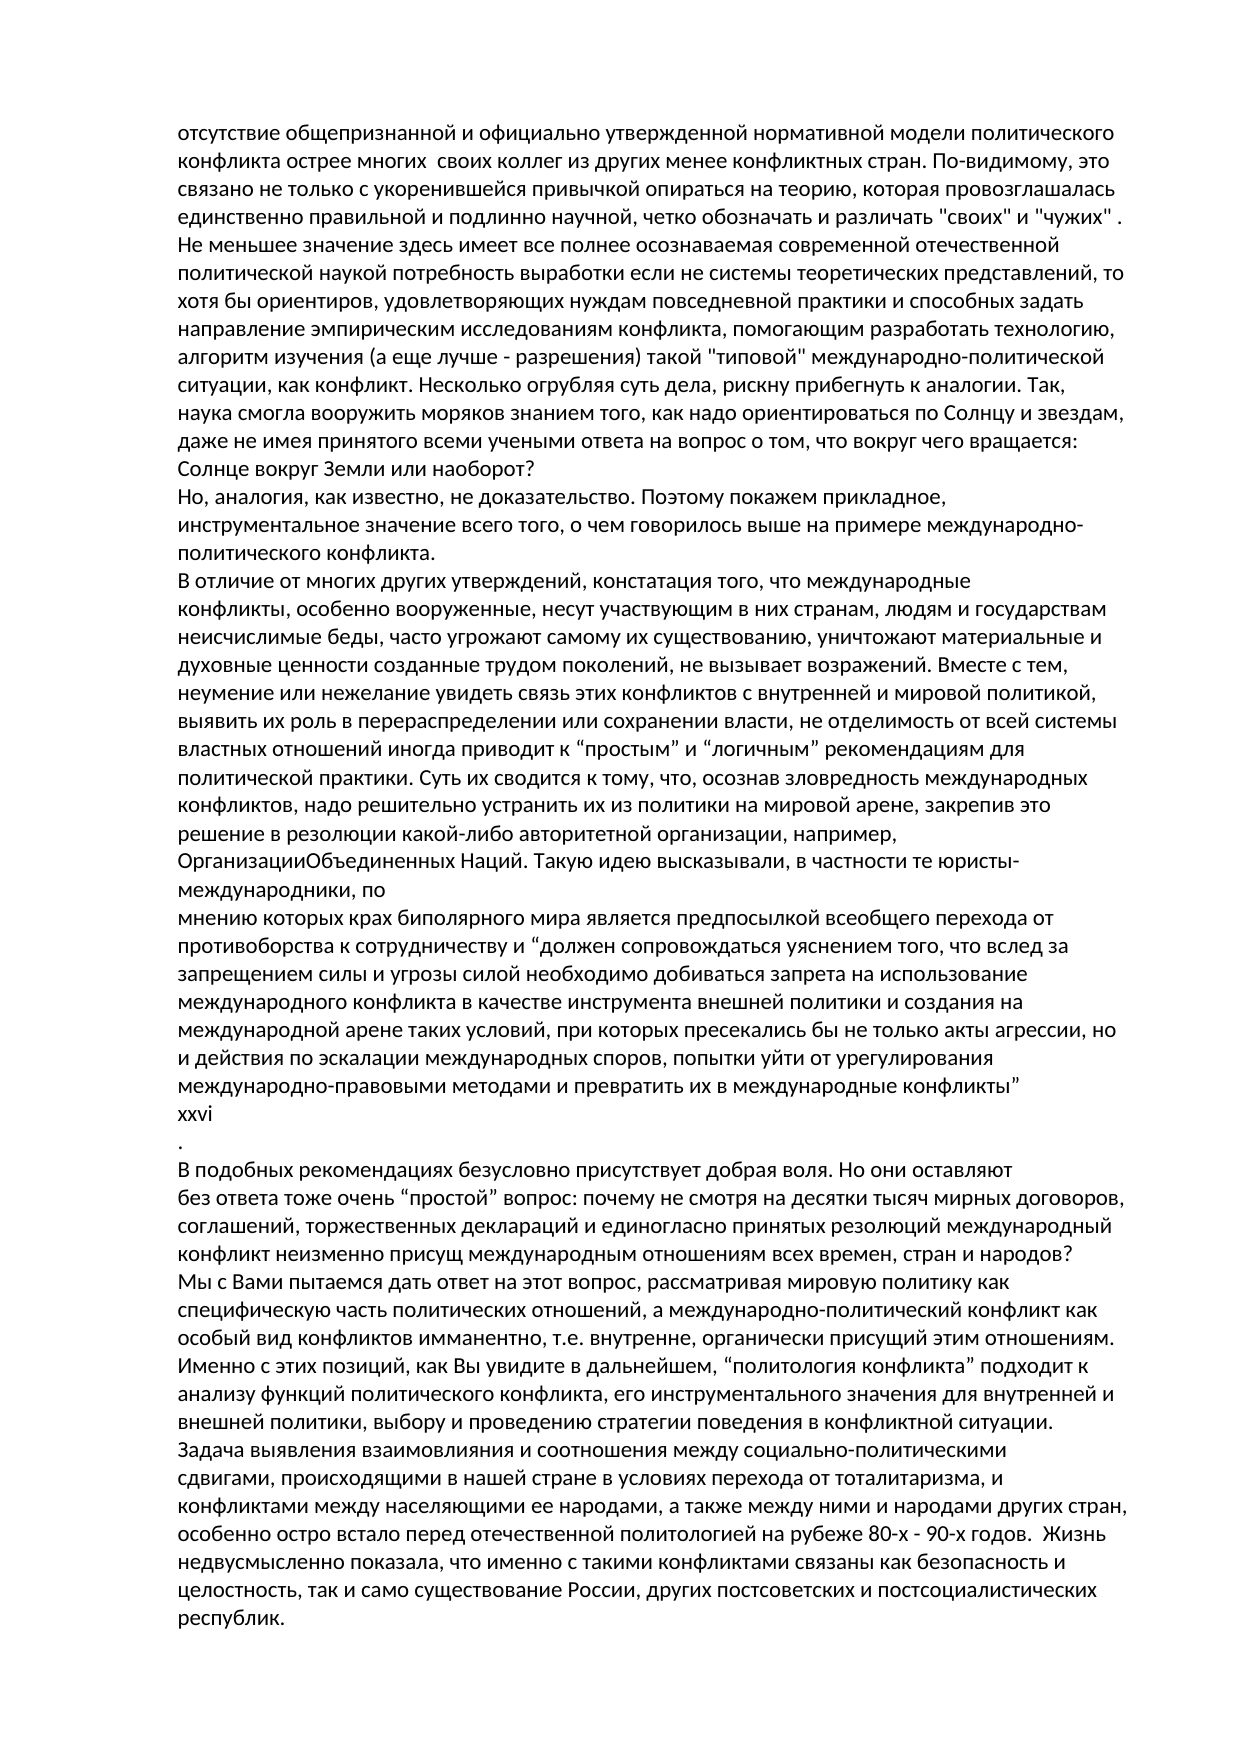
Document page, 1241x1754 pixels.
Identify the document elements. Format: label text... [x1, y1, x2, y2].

text алгоритм изучения (а еще лучше - разрешения) такой "типовой" международно-политической [177, 342, 1152, 370]
text целостность, так и само существование России, других постсоветских и постсоциалистических [177, 1575, 1152, 1603]
text международно-правовыми методами и превратить их в международные конфликты” [177, 1071, 1152, 1099]
text решение в резолюции какой-либо авторитетной организации, например, ОрганизацииОбъединенных Наций. Такую идею высказывали, в частности те юристы-международники, по [177, 819, 1152, 903]
text неисчислимые беды, часто угрожают самому их существованию, уничтожают материальные и [177, 622, 1152, 651]
text В подобных рекомендациях безусловно присутствует добрая воля. Но они оставляют [177, 1155, 1152, 1183]
text и действия по эскалации международных споров, попытки уйти от урегулирования [177, 1043, 1152, 1071]
text политической практики. Суть их сводится к тому, что, осознав зловредность международных [177, 763, 1152, 791]
text внешней политики, выбору и проведению стратегии поведения в конфликтной ситуации. [177, 1407, 1152, 1435]
text отсутствие общепризнанной и официально утвержденной нормативной модели политического [177, 118, 1152, 146]
text мнению которых крах биполярного мира является предпосылкой всеобщего перехода от [177, 903, 1152, 931]
text конфликты, особенно вооруженные, несут участвующим в них странам, людям и государствам [177, 594, 1152, 622]
text Именно с этих позиций, как Вы увидите в дальнейшем, “политология конфликта” подходит к [177, 1351, 1152, 1379]
text конфликт неизменно присущ международным отношениям всех времен, стран и народов? [177, 1239, 1152, 1267]
text властных отношений иногда приводит к “простым” и “логичным” рекомендациям для [177, 734, 1152, 763]
text единственно правильной и подлинно научной, четко обозначать и различать "своих" и "чужих" . [177, 202, 1152, 230]
text особенно остро встало перед отечественной политологией на рубеже 80-х - 90-х годов. Жизнь [177, 1519, 1152, 1547]
text запрещением силы и угрозы силой необходимо добиваться запрета на использование [177, 959, 1152, 987]
text В отличие от многих других утверждений, констатация того, что международные [177, 566, 1152, 594]
text сдвигами, происходящими в нашей стране в условиях перехода от тоталитаризма, и [177, 1463, 1152, 1491]
text конфликтами между населяющими ее народами, а также между ними и народами других стран, [177, 1491, 1152, 1519]
text инструментальное значение всего того, о чем говорилось выше на примере международно- [177, 510, 1152, 538]
text выявить их роль в перераспределении или сохранении власти, не отделимость от всей системы [177, 707, 1152, 734]
text направление эмпирическим исследованиям конфликта, помогающим разработать технологию, [177, 314, 1152, 342]
text республик. [177, 1603, 1152, 1631]
text политической наукой потребность выработки если не системы теоретических представлений, то [177, 258, 1152, 286]
text анализу функций политического конфликта, его инструментального значения для внутренней и [177, 1379, 1152, 1407]
text хотя бы ориентиров, удовлетворяющих нуждам повседневной практики и способных задать [177, 286, 1152, 314]
text международного конфликта в качестве инструмента внешней политики и создания на [177, 987, 1152, 1015]
text связано не только с укоренившейся привычкой опираться на теорию, которая провозглашалась [177, 174, 1152, 202]
text международной арене таких условий, при которых пресекались бы не только акты агрессии, но [177, 1015, 1152, 1043]
text недвусмысленно показала, что именно с такими конфликтами связаны как безопасность и [177, 1547, 1152, 1575]
text даже не имея принятого всеми учеными ответа на вопрос о том, что вокруг чего вращается: [177, 426, 1152, 454]
text наука смогла вооружить моряков знанием того, как надо ориентироваться по Солнцу и звездам, [177, 398, 1152, 426]
text Задача выявления взаимовлияния и соотношения между социально-политическими [177, 1435, 1152, 1463]
text особый вид конфликтов имманентно, т.е. внутренне, органически присущий этим отношениям. [177, 1323, 1152, 1351]
text Не меньшее значение здесь имеет все полнее осознаваемая современной отечественной [177, 230, 1152, 258]
text конфликтов, надо решительно устранить их из политики на мировой арене, закрепив это [177, 791, 1152, 819]
text конфликта острее многих своих коллег из других менее конфликтных стран. По-видимому, это [177, 146, 1152, 174]
text Солнце вокруг Земли или наоборот? [177, 454, 1152, 482]
text xxvi [177, 1099, 1152, 1127]
text без ответа тоже очень “простой” вопрос: почему не смотря на десятки тысяч мирных договоров, [177, 1183, 1152, 1211]
text духовные ценности созданные трудом поколений, не вызывает возражений. Вместе с тем, [177, 651, 1152, 678]
text специфическую часть политических отношений, а международно-политический конфликт как [177, 1295, 1152, 1323]
text противоборства к сотрудничеству и “должен сопровождаться уяснением того, что вслед за [177, 931, 1152, 959]
text Но, аналогия, как известно, не доказательство. Поэтому покажем прикладное, [177, 482, 1152, 510]
text неумение или нежелание увидеть связь этих конфликтов с внутренней и мировой политикой, [177, 678, 1152, 707]
text соглашений, торжественных деклараций и единогласно принятых резолюций международный [177, 1211, 1152, 1239]
text политического конфликта. [177, 538, 1152, 566]
text ситуации, как конфликт. Несколько огрубляя суть дела, рискну прибегнуть к аналогии. Так, [177, 370, 1152, 398]
text Мы с Вами пытаемся дать ответ на этот вопрос, рассматривая мировую политику как [177, 1267, 1152, 1295]
text . [177, 1127, 1152, 1155]
